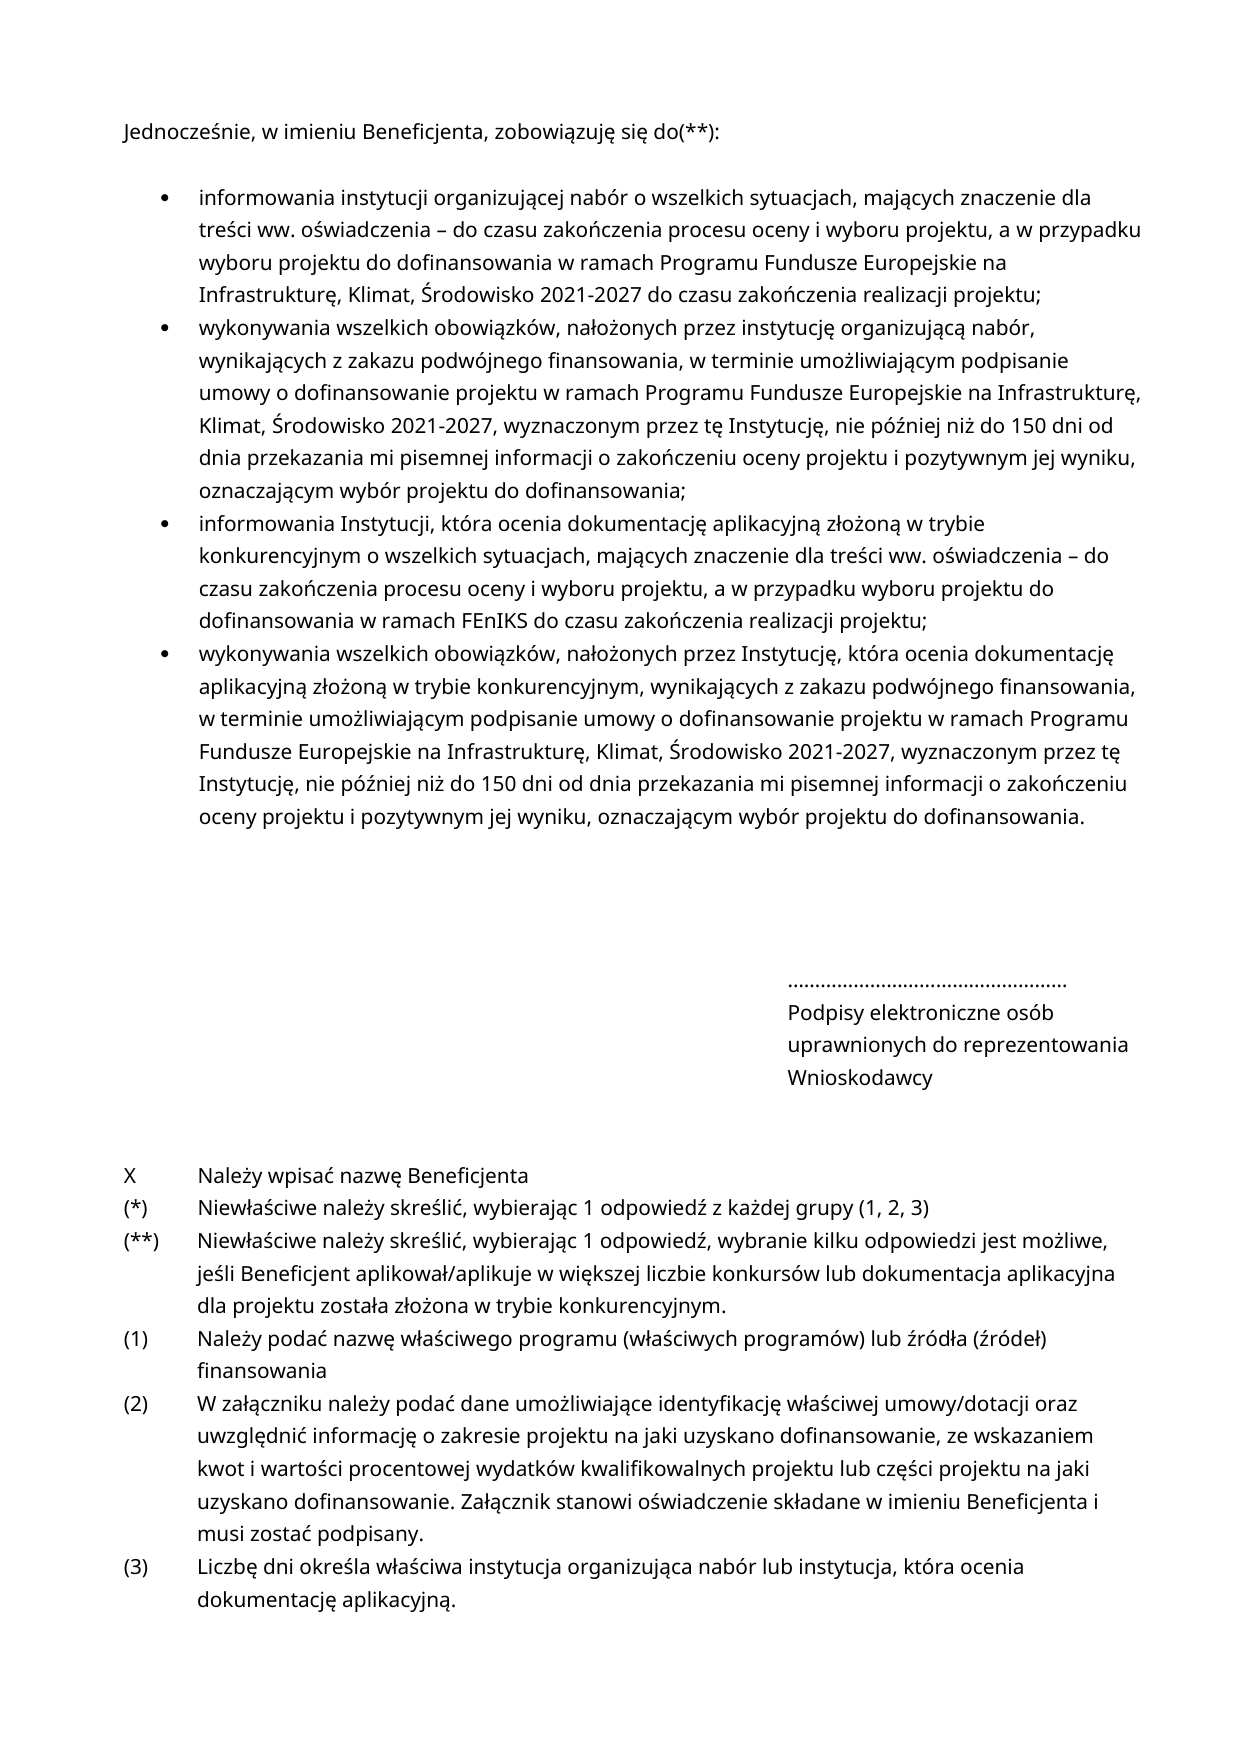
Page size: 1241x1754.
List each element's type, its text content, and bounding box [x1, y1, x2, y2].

text (2) W załączniku należy podać dane umożliwiające identyfikację właściwej umowy/dotacji oraz uwzględnić informację o zakresie projektu na jaki uzyskano dofinansowanie, ze wskazaniem kwot i wartości procentowej wydatków kwalifikowalnych projektu lub części projektu na jaki uzyskano dofinansowanie. Załącznik stanowi oświadczenie składane w imieniu Beneficjenta i musi zostać podpisany. [123, 1389, 1142, 1548]
text …………………………………………… [713, 965, 1142, 994]
list wykonywania wszelkich obowiązków, nałożonych przez instytucję organizującą nabór, wynikających z zakazu podwójnego finansowania, w terminie umożliwiającym podpisanie umowy o dofinansowanie projektu w ramach Programu Fundusze Europejskie na Infrastrukturę, Klimat, Środowisko 2021-2027, wyznaczonym przez tę Instytucję, nie później niż do 150 dni od dnia przekazania mi pisemnej informacji o zakończeniu oceny projektu i pozytywnym jej wyniku, oznaczającym wybór projektu do dofinansowania; [161, 313, 1142, 504]
text Podpisy elektroniczne osób uprawnionych do reprezentowania Wnioskodawcy [787, 998, 1142, 1091]
text X Należy wpisać nazwę Beneficjenta [123, 1161, 1142, 1189]
text (**) Niewłaściwe należy skreślić, wybierając 1 odpowiedź, wybranie kilku odpowiedzi jest możliwe, jeśli Beneficjent aplikował/aplikuje w większej liczbie konkursów lub dokumentacja aplikacyjna dla projektu została złożona w trybie konkurencyjnym. [123, 1226, 1142, 1320]
text (3) Liczbę dni określa właściwa instytucja organizująca nabór lub instytucja, która ocenia dokumentację aplikacyjną. [123, 1552, 1142, 1613]
text Jednocześnie, w imieniu Beneficjenta, zobowiązuję się do(**): [123, 117, 1142, 146]
list wykonywania wszelkich obowiązków, nałożonych przez Instytucję, która ocenia dokumentację aplikacyjną złożoną w trybie konkurencyjnym, wynikających z zakazu podwójnego finansowania, w terminie umożliwiającym podpisanie umowy o dofinansowanie projektu w ramach Programu Fundusze Europejskie na Infrastrukturę, Klimat, Środowisko 2021-2027, wyznaczonym przez tę Instytucję, nie później niż do 150 dni od dnia przekazania mi pisemnej informacji o zakończeniu oceny projektu i pozytywnym jej wyniku, oznaczającym wybór projektu do dofinansowania. [161, 639, 1142, 831]
list informowania Instytucji, która ocenia dokumentację aplikacyjną złożoną w trybie konkurencyjnym o wszelkich sytuacjach, mających znaczenie dla treści ww. oświadczenia – do czasu zakończenia procesu oceny i wyboru projektu, a w przypadku wyboru projektu do dofinansowania w ramach FEnIKS do czasu zakończenia realizacji projektu; [161, 509, 1142, 635]
text (1) Należy podać nazwę właściwego programu (właściwych programów) lub źródła (źródeł) finansowania [123, 1324, 1142, 1385]
list informowania instytucji organizującej nabór o wszelkich sytuacjach, mających znaczenie dla treści ww. oświadczenia – do czasu zakończenia procesu oceny i wyboru projektu, a w przypadku wyboru projektu do dofinansowania w ramach Programu Fundusze Europejskie na Infrastrukturę, Klimat, Środowisko 2021-2027 do czasu zakończenia realizacji projektu; [161, 183, 1142, 309]
text (*) Niewłaściwe należy skreślić, wybierając 1 odpowiedź z każdej grupy (1, 2, 3) [123, 1193, 1142, 1222]
